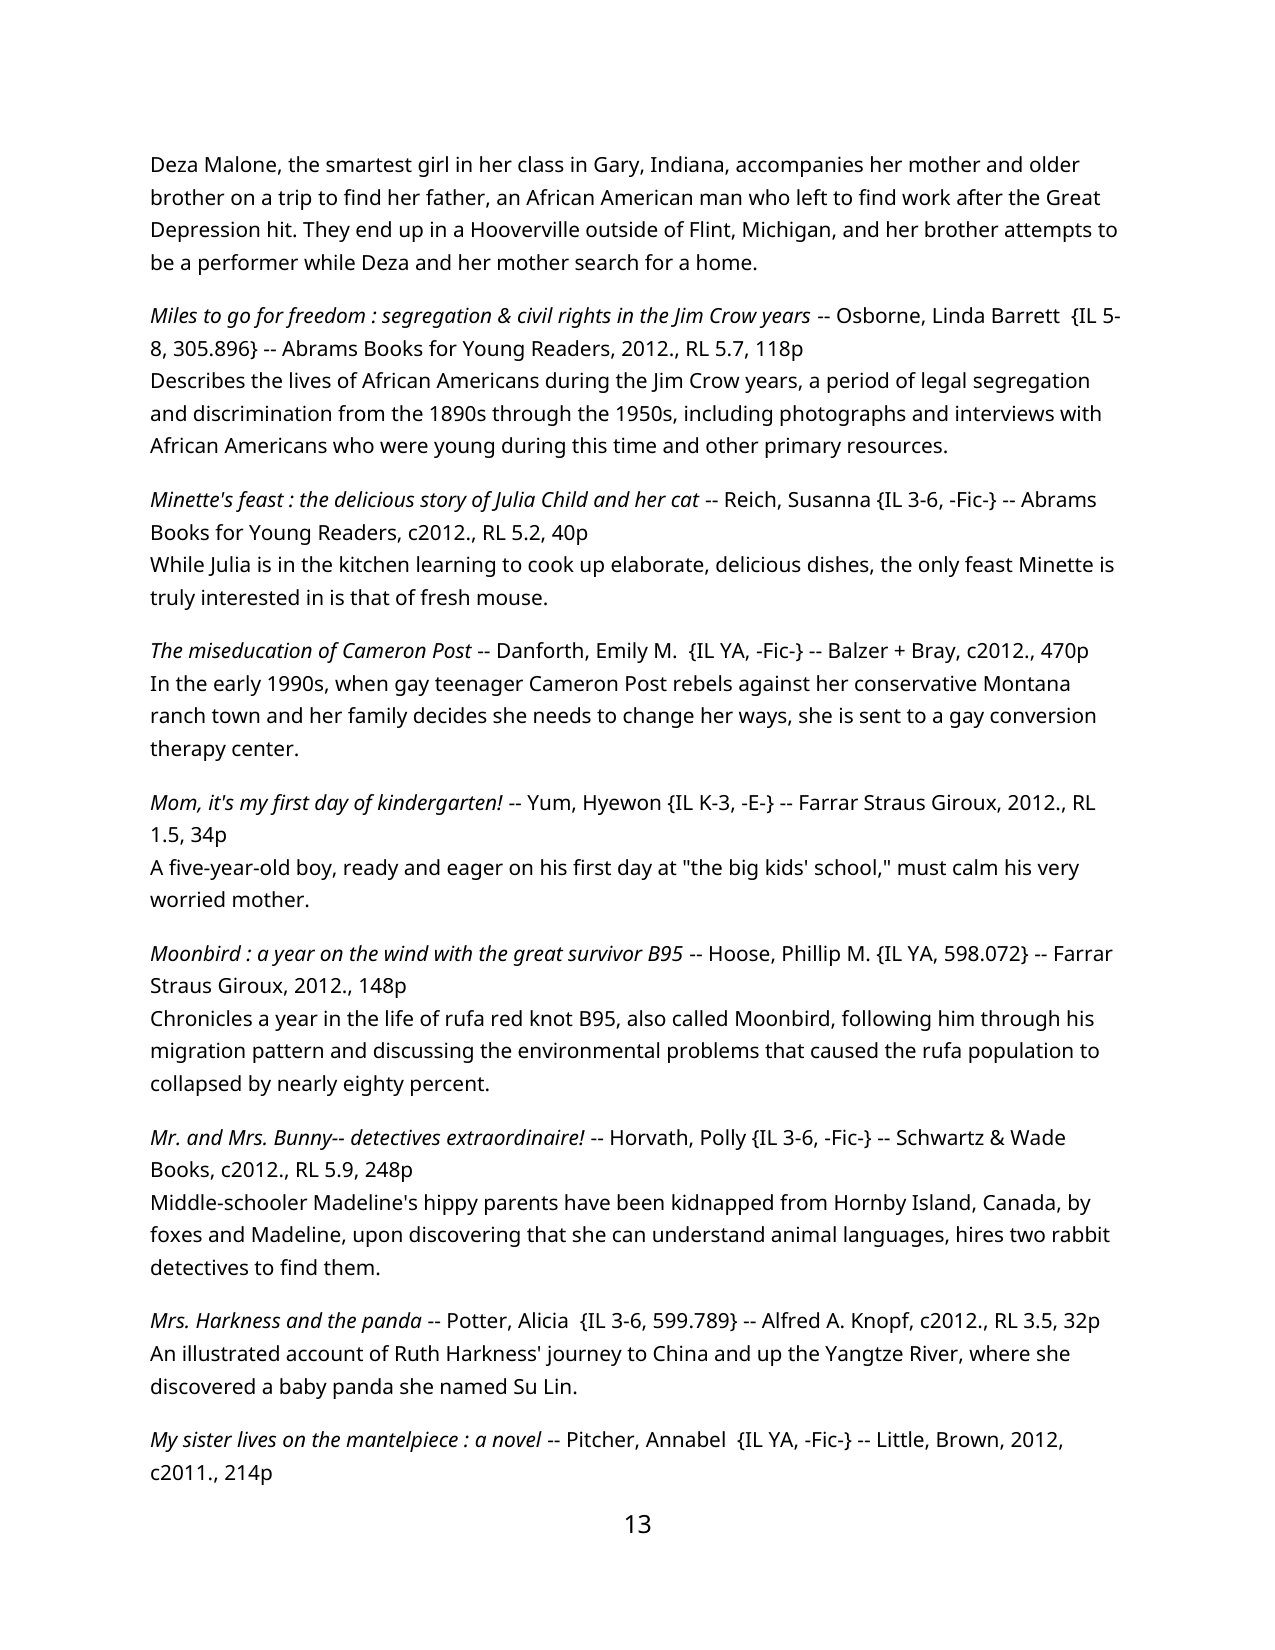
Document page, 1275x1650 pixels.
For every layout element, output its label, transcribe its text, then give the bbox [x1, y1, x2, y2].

text Mom, it's my first day of kindergarten! -- Yum, Hyewon {IL K-3, -E-} -- Farrar Straus Giroux, 2012., RL 1.5, 34p A five-year-old boy, ready and eager on his first day at "the big kids' school," must calm his very worried mother. [150, 788, 1125, 914]
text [150, 1425, 1125, 1486]
text Minette's feast : the delicious story of Julia Child and her cat -- Reich, Susanna {IL 3-6, -Fic-} -- Abrams Books for Young Readers, c2012., RL 5.2, 40p While Julia is in the kitchen learning to cook up elaborate, delicious dishes, the only feast Minette is truly interested in is that of fresh mouse. [150, 485, 1125, 611]
text Mr. and Mrs. Bunny-- detectives extraordinaire! -- Horvath, Polly {IL 3-6, -Fic-} -- Schwartz & Wade Books, c2012., RL 5.9, 248p Middle-schooler Madeline's hippy parents have been kidnapped from Hornby Island, Canada, by foxes and Madeline, upon discovering that she can understand animal languages, hires two rabbit detectives to find them. [150, 1123, 1125, 1282]
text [150, 150, 1125, 276]
text The miseducation of Cameron Post -- Danforth, Emily M. {IL YA, -Fic-} -- Balzer + Bray, c2012., 470p In the early 1990s, when gay teenager Cameron Post rebels against her conservative Montana ranch town and her family decides she needs to change her ways, she is sent to a gay conversion therapy center. [150, 636, 1125, 763]
text Mrs. Harkness and the panda -- Potter, Alicia {IL 3-6, 599.789} -- Alfred A. Knopf, c2012., RL 3.5, 32p An illustrated account of Ruth Harkness' journey to China and up the Yangtze River, where she discovered a baby panda she named Su Lin. [150, 1307, 1125, 1400]
text Moonbird : a year on the wind with the great survivor B95 -- Hoose, Phillip M. {IL YA, 598.072} -- Farrar Straus Giroux, 2012., 148p Chronicles a year in the life of rufa red knot B95, also called Moonbird, following him through his migration pattern and discussing the environmental problems that caused the rufa population to collapsed by nearly eighty percent. [150, 939, 1125, 1098]
text Miles to go for freedom : segregation & civil rights in the Jim Crow years -- Osborne, Linda Barrett {IL 5-8, 305.896} -- Abrams Books for Young Readers, 2012., RL 5.7, 118p Describes the lives of African Americans during the Jim Crow years, a period of legal segregation and discrimination from the 1890s through the 1950s, including photographs and interviews with African Americans who were young during this time and other primary resources. [150, 301, 1125, 460]
